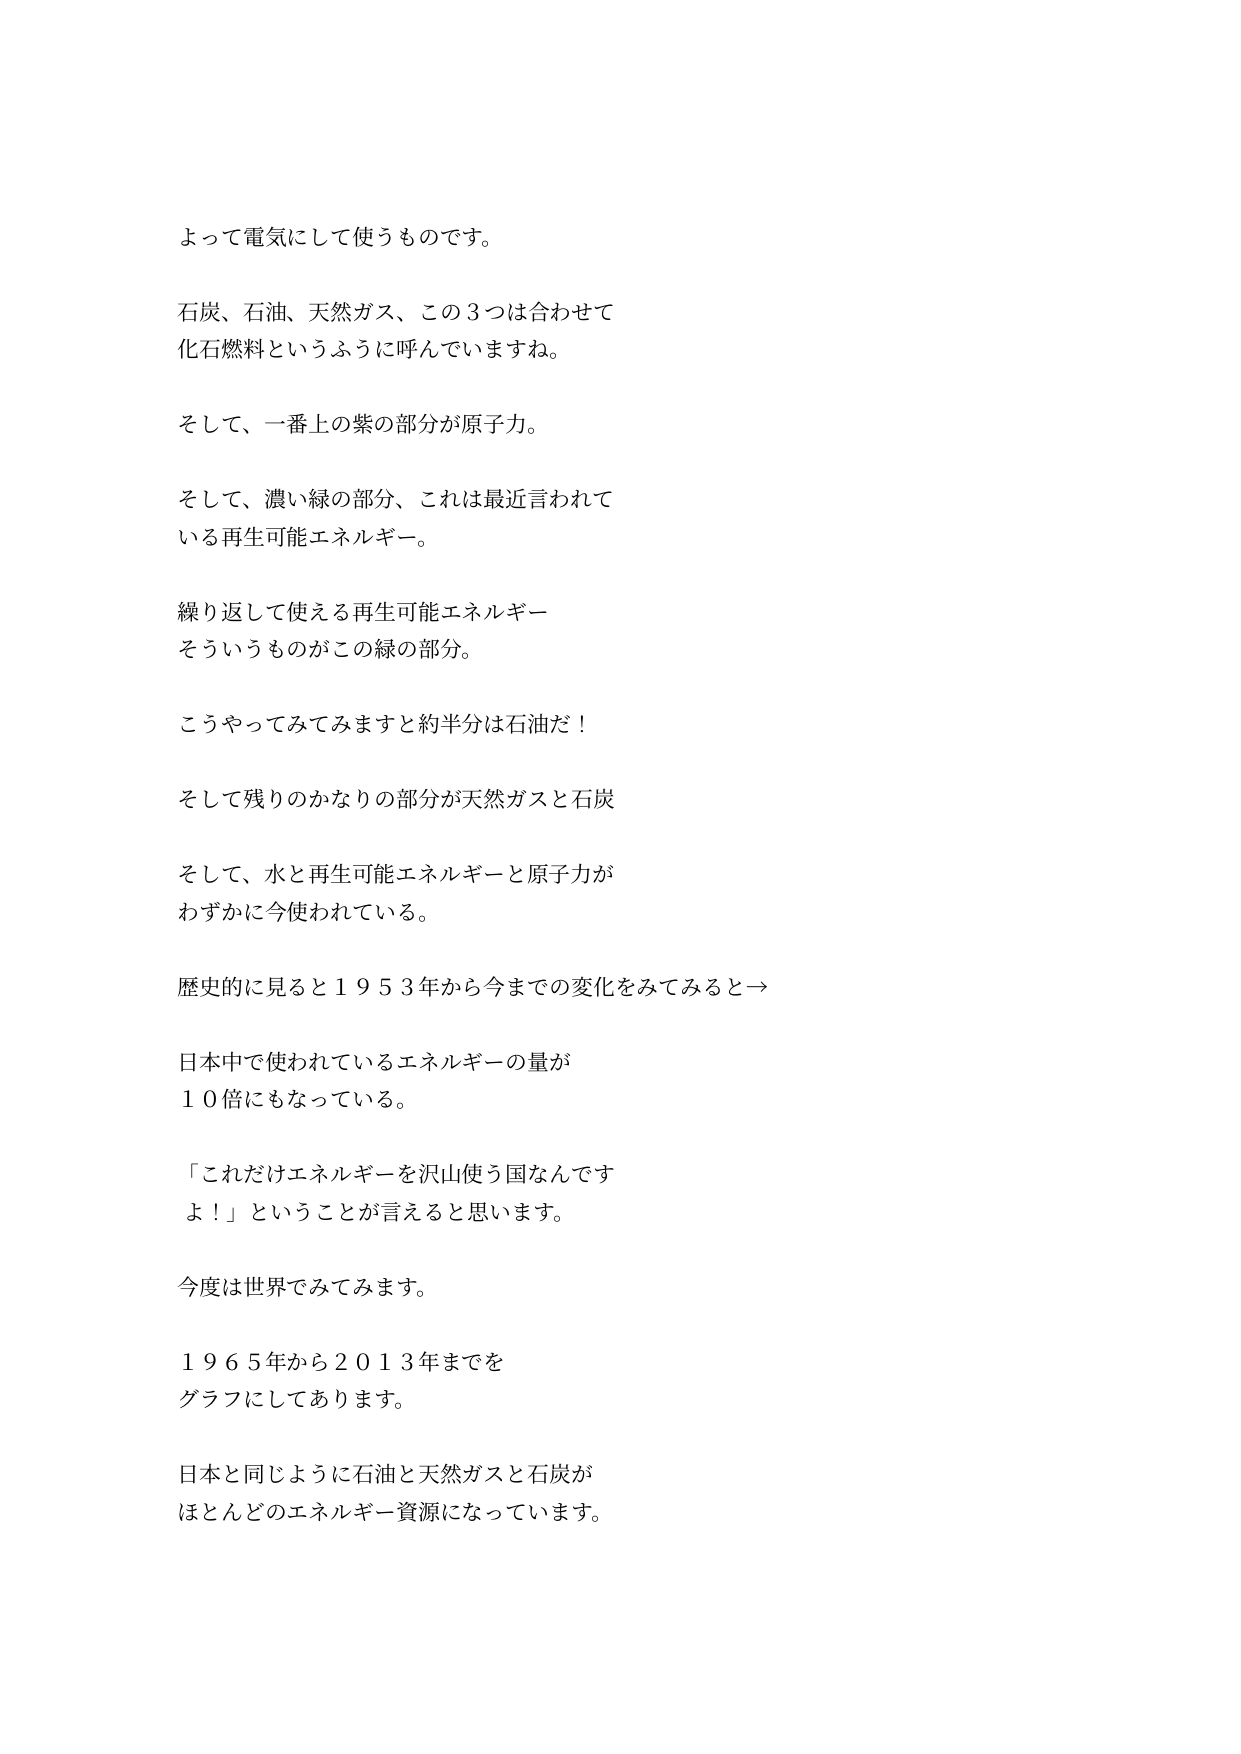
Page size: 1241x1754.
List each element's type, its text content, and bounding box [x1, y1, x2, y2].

text よって電気にして使うものです。 [177, 217, 1063, 254]
text いる再生可能エネルギー。 [177, 517, 1063, 554]
text グラフにしてあります。 [177, 1379, 1063, 1417]
text よ！」ということが言えると思います。 [177, 1192, 1063, 1229]
text そして残りのかなりの部分が天然ガスと石炭 [177, 779, 1063, 817]
text 日本中で使われているエネルギーの量が [177, 1042, 1063, 1079]
text 「これだけエネルギーを沢山使う国なんです [177, 1154, 1063, 1192]
text そして、一番上の紫の部分が原子力。 [177, 404, 1063, 442]
text １０倍にもなっている。 [177, 1079, 1063, 1117]
text こうやってみてみますと約半分は石油だ！ [177, 704, 1063, 742]
text わずかに今使われている。 [177, 892, 1063, 929]
text 歴史的に見ると１９５３年から今までの変化をみてみると→ [177, 967, 1063, 1004]
text そして、水と再生可能エネルギーと原子力が [177, 854, 1063, 892]
text 日本と同じように石油と天然ガスと石炭が [177, 1454, 1063, 1492]
text 今度は世界でみてみます。 [177, 1267, 1063, 1304]
text そして、濃い緑の部分、これは最近言われて [177, 479, 1063, 517]
text ほとんどのエネルギー資源になっています。 [177, 1492, 1063, 1529]
text １９６５年から２０１３年までを [177, 1342, 1063, 1379]
text 繰り返して使える再生可能エネルギー [177, 592, 1063, 629]
text そういうものがこの緑の部分。 [177, 629, 1063, 667]
text 化石燃料というふうに呼んでいますね。 [177, 329, 1063, 367]
text 石炭、石油、天然ガス、この３つは合わせて [177, 292, 1063, 329]
